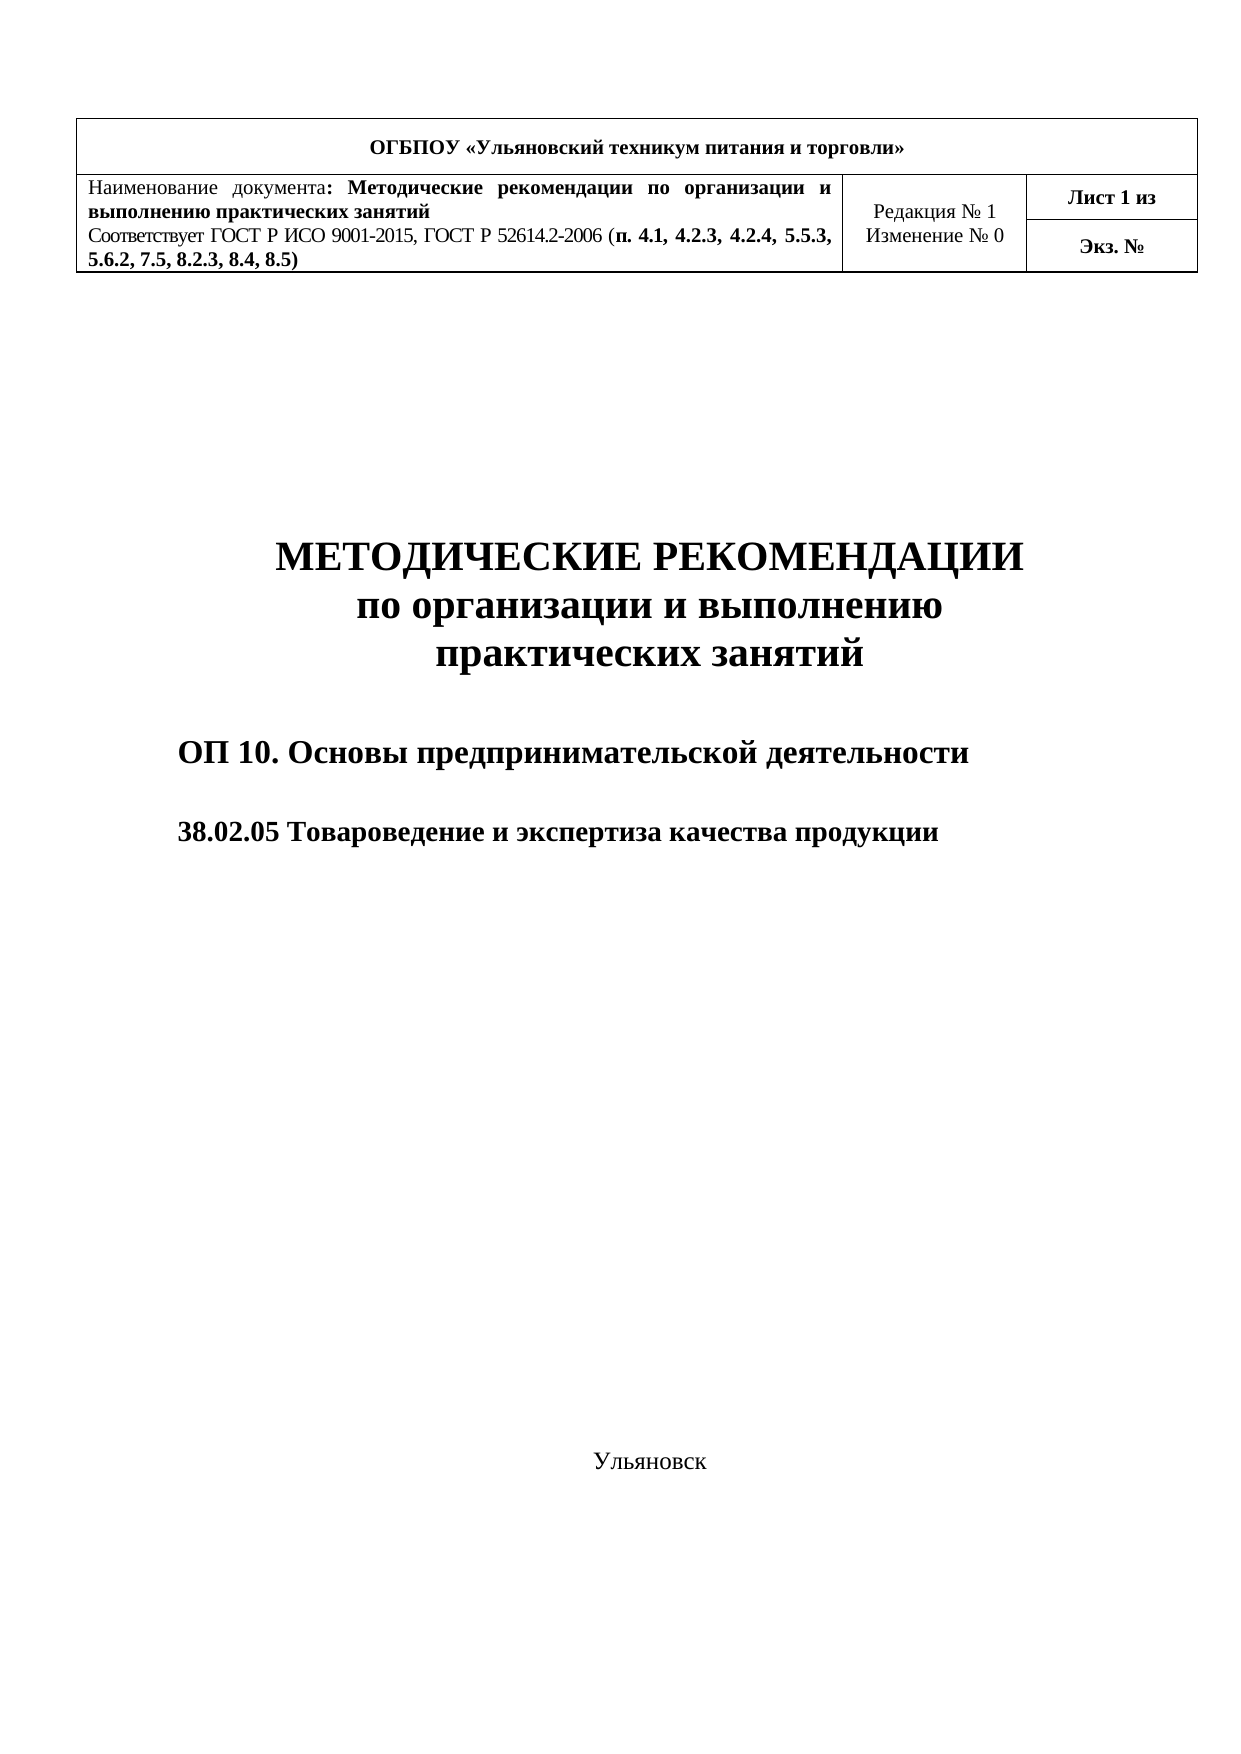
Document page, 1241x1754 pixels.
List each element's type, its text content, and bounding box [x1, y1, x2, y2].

table_cell Редакция № 1 Изменение № 0 [843, 175, 1026, 271]
table_cell Экз. № [1027, 220, 1197, 271]
table_cell Наименование документа: Методические рекомендации по организации и выполнению практических занятий Соответствует ГОСТ Р ИСО 9001-2015, ГОСТ Р 52614.2-2006 (п. 4.1, 4.2.3, 4.2.4, 5.5.3, 5.6.2, 7.5, 8.2.3, 8.4, 8.5) [77, 175, 842, 271]
text практических занятий [177, 627, 1122, 675]
table_cell Лист 1 из [1027, 175, 1197, 219]
text по организации и выполнению [177, 579, 1122, 627]
text 38.02.05 Товароведение и экспертиза качества продукции [177, 814, 1122, 847]
text Ульяновск [177, 1446, 1122, 1475]
table_header ОГБПОУ «Ульяновский техникум питания и торговли» [77, 119, 1197, 174]
text ОП 10. Основы предпринимательской деятельности [177, 732, 1122, 771]
text МЕТОДИЧЕСКИЕ РЕКОМЕНДАЦИИ [177, 531, 1122, 579]
